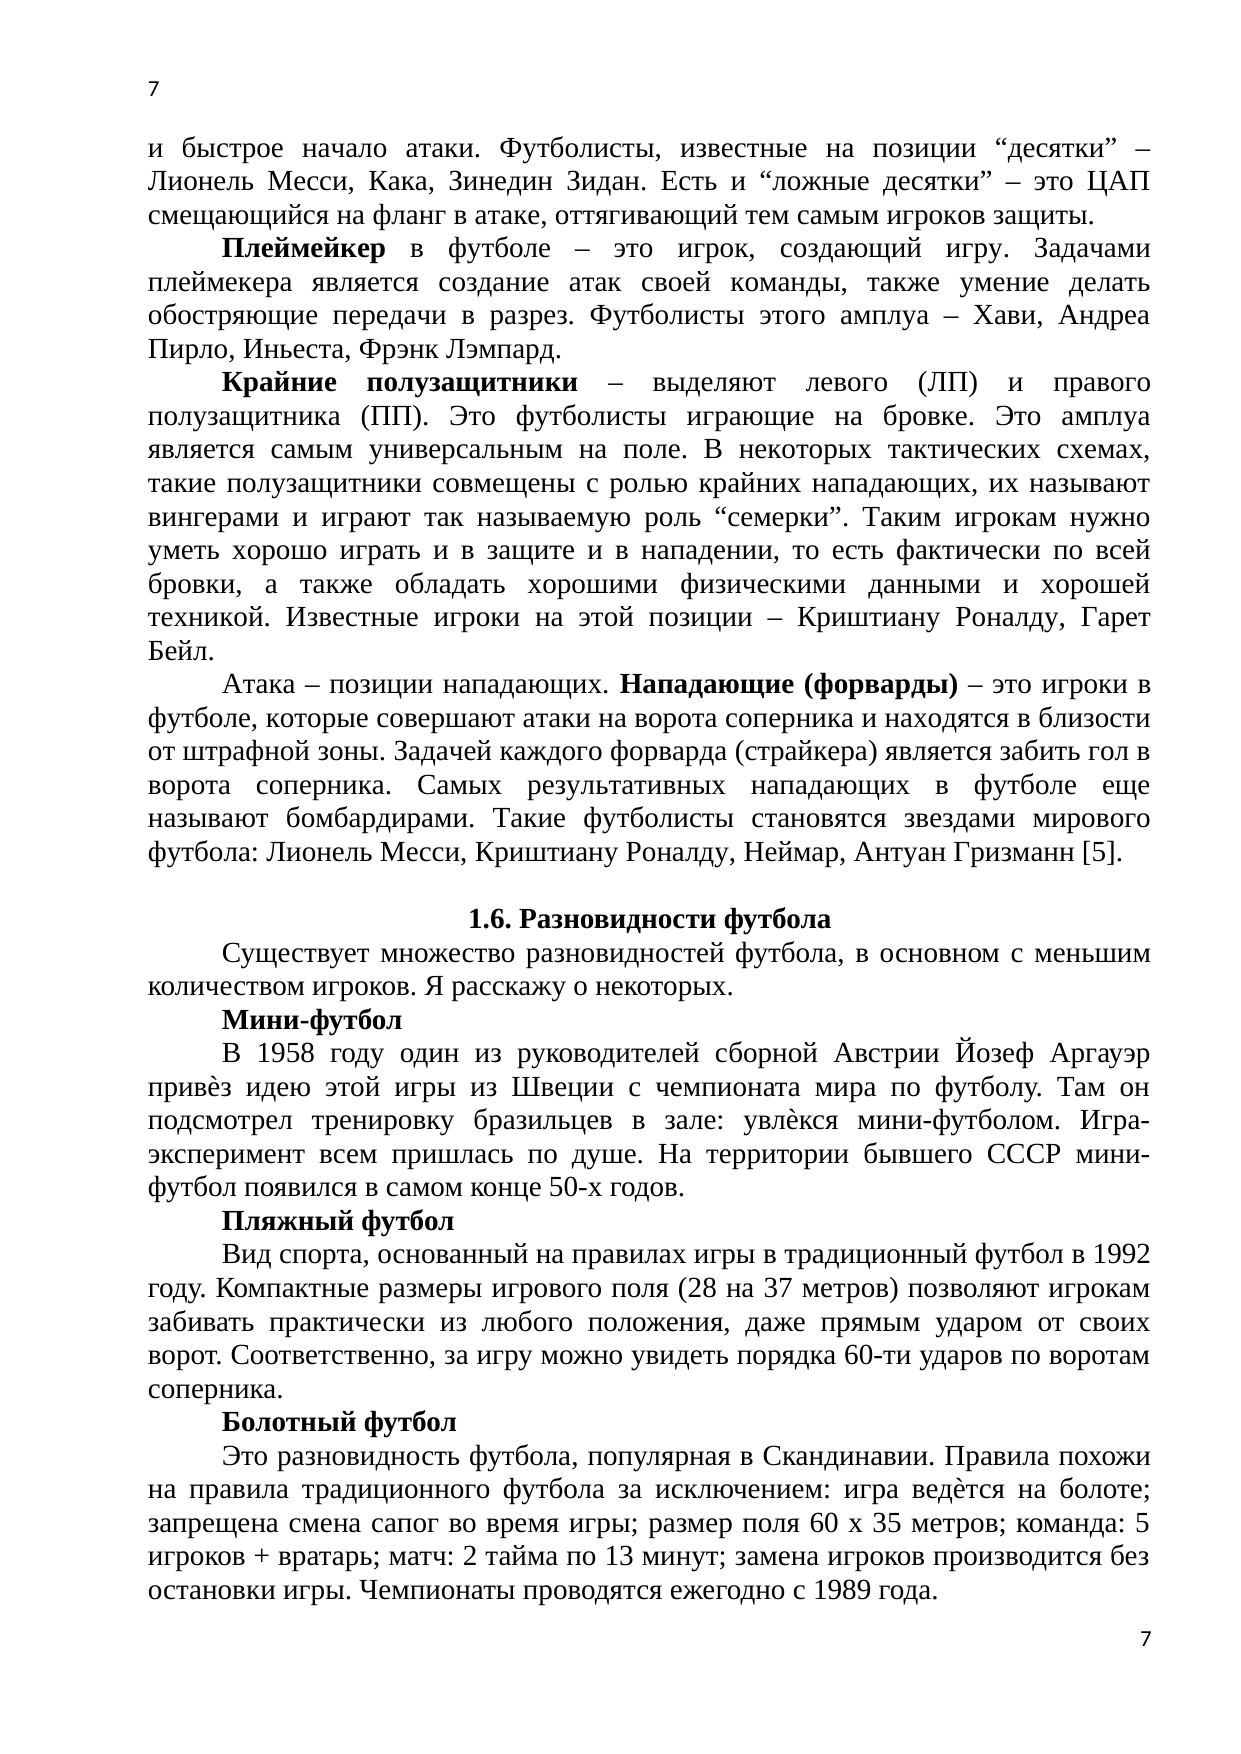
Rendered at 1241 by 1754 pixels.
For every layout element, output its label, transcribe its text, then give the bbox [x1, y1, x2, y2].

text Существует множество разновидностей футбола, в основном с меньшим количеством игроков. Я расскажу о некоторых. [148, 935, 1152, 1002]
text Это разновидность футбола, популярная в Скандинавии. Правила похожи на правила традиционного футбола за исключением: игра ведѐтся на болоте; запрещена смена сапог во время игры; размер поля 60 x 35 метров; команда: 5 игроков + вратарь; матч: 2 тайма по 13 минут; замена игроков производится без остановки игры. Чемпионаты проводятся ежегодно с 1989 года. [148, 1438, 1152, 1606]
text Пляжный футбол [148, 1203, 1152, 1237]
text Мини-футбол [148, 1002, 1152, 1035]
text Болотный футбол [148, 1404, 1152, 1438]
text 1.6. Разновидности футбола [148, 901, 1152, 935]
text Плеймейкер в футболе – это игрок, создающий игру. Задачами плеймекера является создание атак своей команды, также умение делать обостряющие передачи в разрез. Футболисты этого амплуа – Хави, Андреа Пирло, Иньеста, Фрэнк Лэмпард. [148, 230, 1152, 364]
text Атака – позиции нападающих. Нападающие (форварды) – это игроки в футболе, которые совершают атаки на ворота соперника и находятся в близости от штрафной зоны. Задачей каждого форварда (страйкера) является забить гол в ворота соперника. Самых результативных нападающих в футболе еще называют бомбардирами. Такие футболисты становятся звездами мирового футбола: Лионель Месси, Криштиану Роналду, Неймар, Антуан Гризманн [5]. [148, 666, 1152, 868]
text В 1958 году один из руководителей сборной Австрии Йозеф Аргауэр привѐз идею этой игры из Швеции с чемпионата мира по футболу. Там он подсмотрел тренировку бразильцев в зале: увлѐкся мини-футболом. Игра-эксперимент всем пришлась по душе. На территории бывшего СССР мини-футбол появился в самом конце 50-х годов. [148, 1035, 1152, 1203]
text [148, 130, 1152, 230]
text Крайние полузащитники – выделяют левого (ЛП) и правого полузащитника (ПП). Это футболисты играющие на бровке. Это амплуа является самым универсальным на поле. В некоторых тактических схемах, такие полузащитники совмещены с ролью крайних нападающих, их называют вингерами и играют так называемую роль “семерки”. Таким игрокам нужно уметь хорошо играть и в защите и в нападении, то есть фактически по всей бровки, а также обладать хорошими физическими данными и хорошей техникой. Известные игроки на этой позиции – Криштиану Роналду, Гарет Бейл. [148, 364, 1152, 666]
text Вид спорта, основанный на правилах игры в традиционный футбол в 1992 году. Компактные размеры игрового поля (28 на 37 метров) позволяют игрокам забивать практически из любого положения, даже прямым ударом от своих ворот. Соответственно, за игру можно увидеть порядка 60-ти ударов по воротам соперника. [148, 1237, 1152, 1404]
